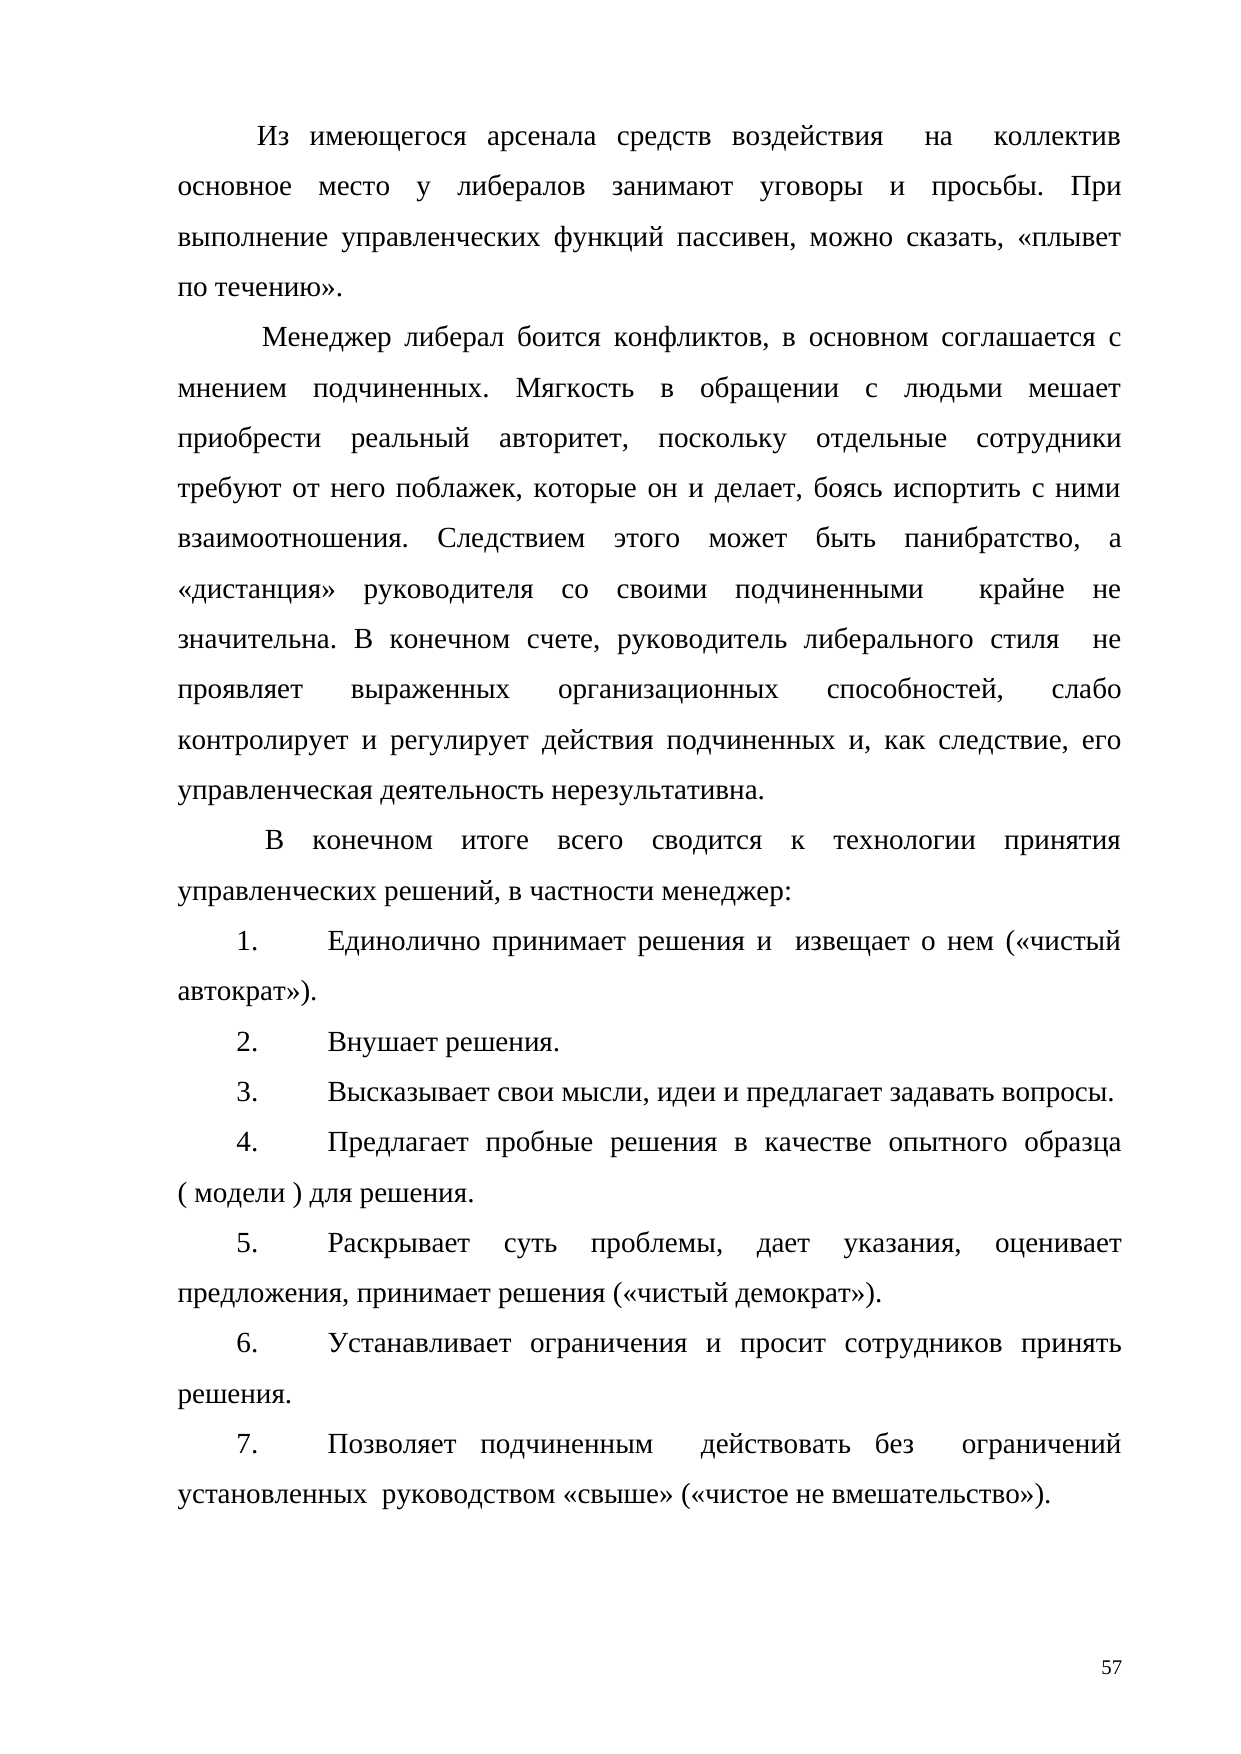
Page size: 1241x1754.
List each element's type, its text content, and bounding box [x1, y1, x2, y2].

text Из имеющегося арсенала средств воздействия на коллектив основное место у либералов занимают уговоры и просьбы. При выполнение управленческих функций пассивен, можно сказать, «плывет по течению». [177, 118, 1122, 303]
list Единолично принимает решения и извещает о нем («чистый автократ»). [177, 923, 1122, 1007]
list Внушает решения. [177, 1024, 1122, 1057]
list Устанавливает ограничения и просит сотрудников принять решения. [177, 1326, 1122, 1409]
list Высказывает свои мысли, идеи и предлагает задавать вопросы. [177, 1074, 1122, 1108]
list Предлагает пробные решения в качестве опытного образца ( модели ) для решения. [177, 1124, 1122, 1208]
text Менеджер либерал боится конфликтов, в основном соглашается с мнением подчиненных. Мягкость в обращении с людьми мешает приобрести реальный авторитет, поскольку отдельные сотрудники требуют от него поблажек, которые он и делает, боясь испортить с ними взаимоотношения. Следствием этого может быть панибратство, а «дистанция» руководителя со своими подчиненными крайне не значительна. В конечном счете, руководитель либерального стиля не проявляет выраженных организационных способностей, слабо контролирует и регулирует действия подчиненных и, как следствие, его управленческая деятельность нерезультативна. [177, 319, 1122, 806]
list Раскрывает суть проблемы, дает указания, оценивает предложения, принимает решения («чистый демократ»). [177, 1225, 1122, 1309]
text В конечном итоге всего сводится к технологии принятия управленческих решений, в частности менеджер: [177, 822, 1122, 906]
list Позволяет подчиненным действовать без ограничений установленных руководством «свыше» («чистое не вмешательство»). [177, 1426, 1122, 1510]
